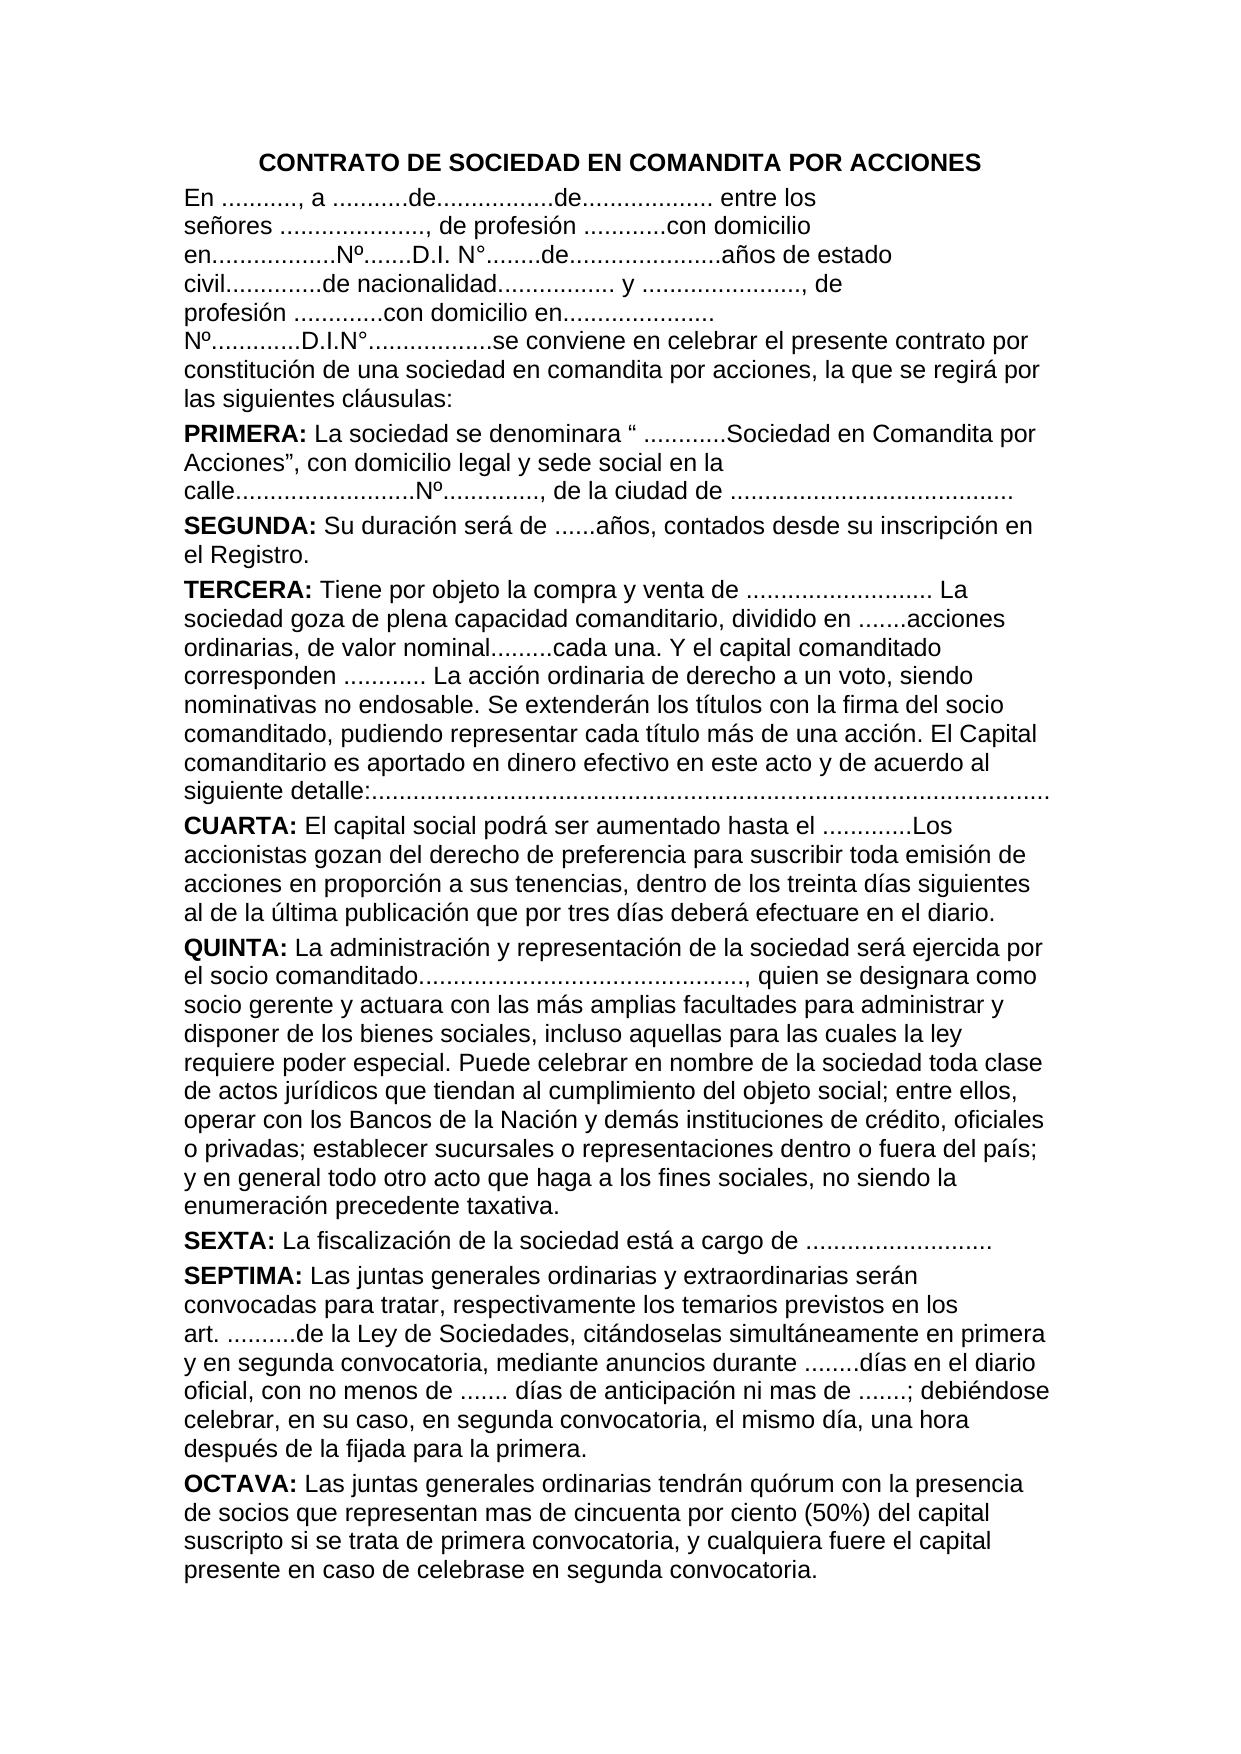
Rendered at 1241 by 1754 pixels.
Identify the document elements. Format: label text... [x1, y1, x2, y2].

table_header CONTRATO DE SOCIEDAD EN COMANDITA POR ACCIONES [177, 148, 1063, 183]
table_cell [177, 183, 1063, 1584]
